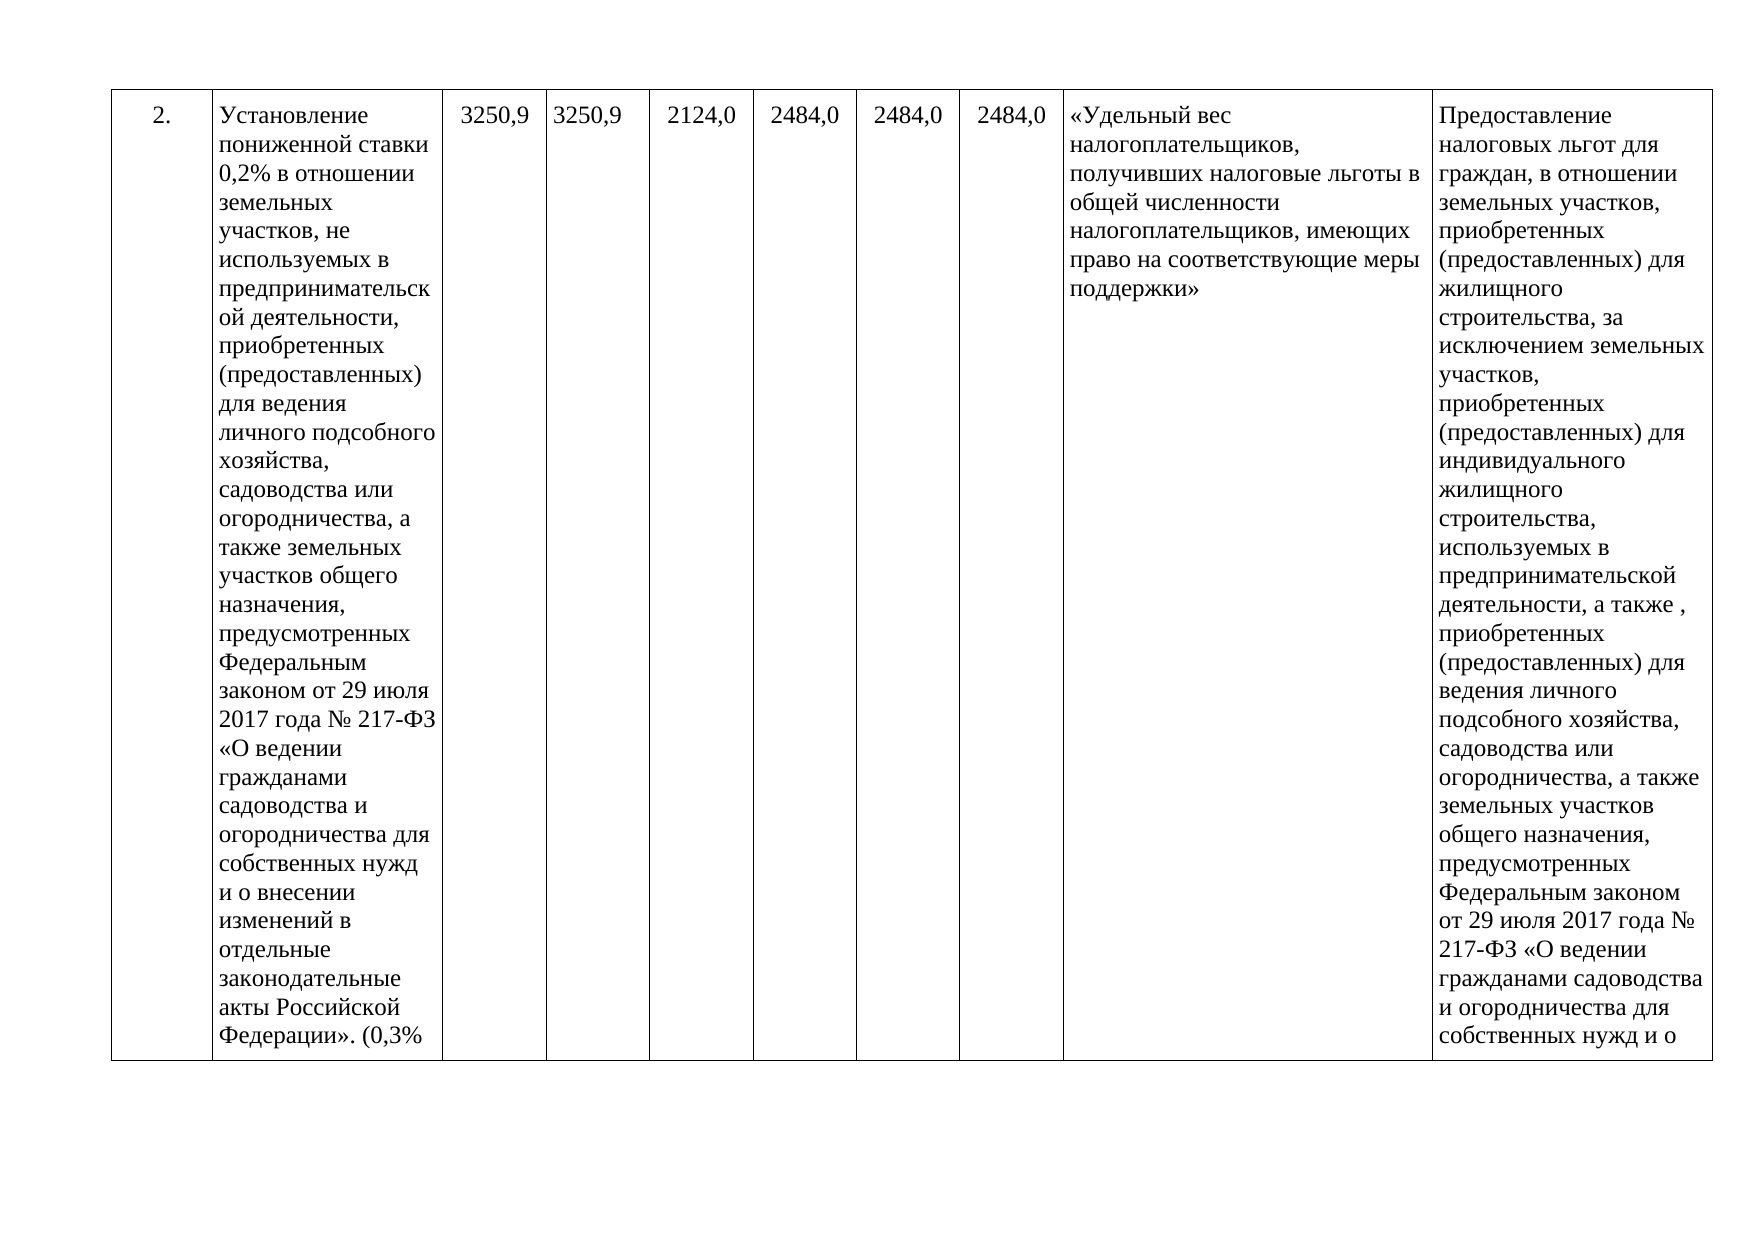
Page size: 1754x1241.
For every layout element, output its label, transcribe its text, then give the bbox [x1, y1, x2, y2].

table_cell 2124,0 [650, 90, 753, 1060]
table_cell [1064, 90, 1432, 1060]
table_cell 3250,9 [443, 90, 546, 1060]
table_cell 2484,0 [857, 90, 959, 1060]
table_cell 2484,0 [754, 90, 856, 1060]
table_cell 3250,9 [547, 90, 649, 1060]
table_cell 2484,0 [960, 90, 1063, 1060]
table_cell 2. [112, 90, 212, 1060]
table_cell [1433, 90, 1712, 1060]
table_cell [213, 90, 442, 1060]
